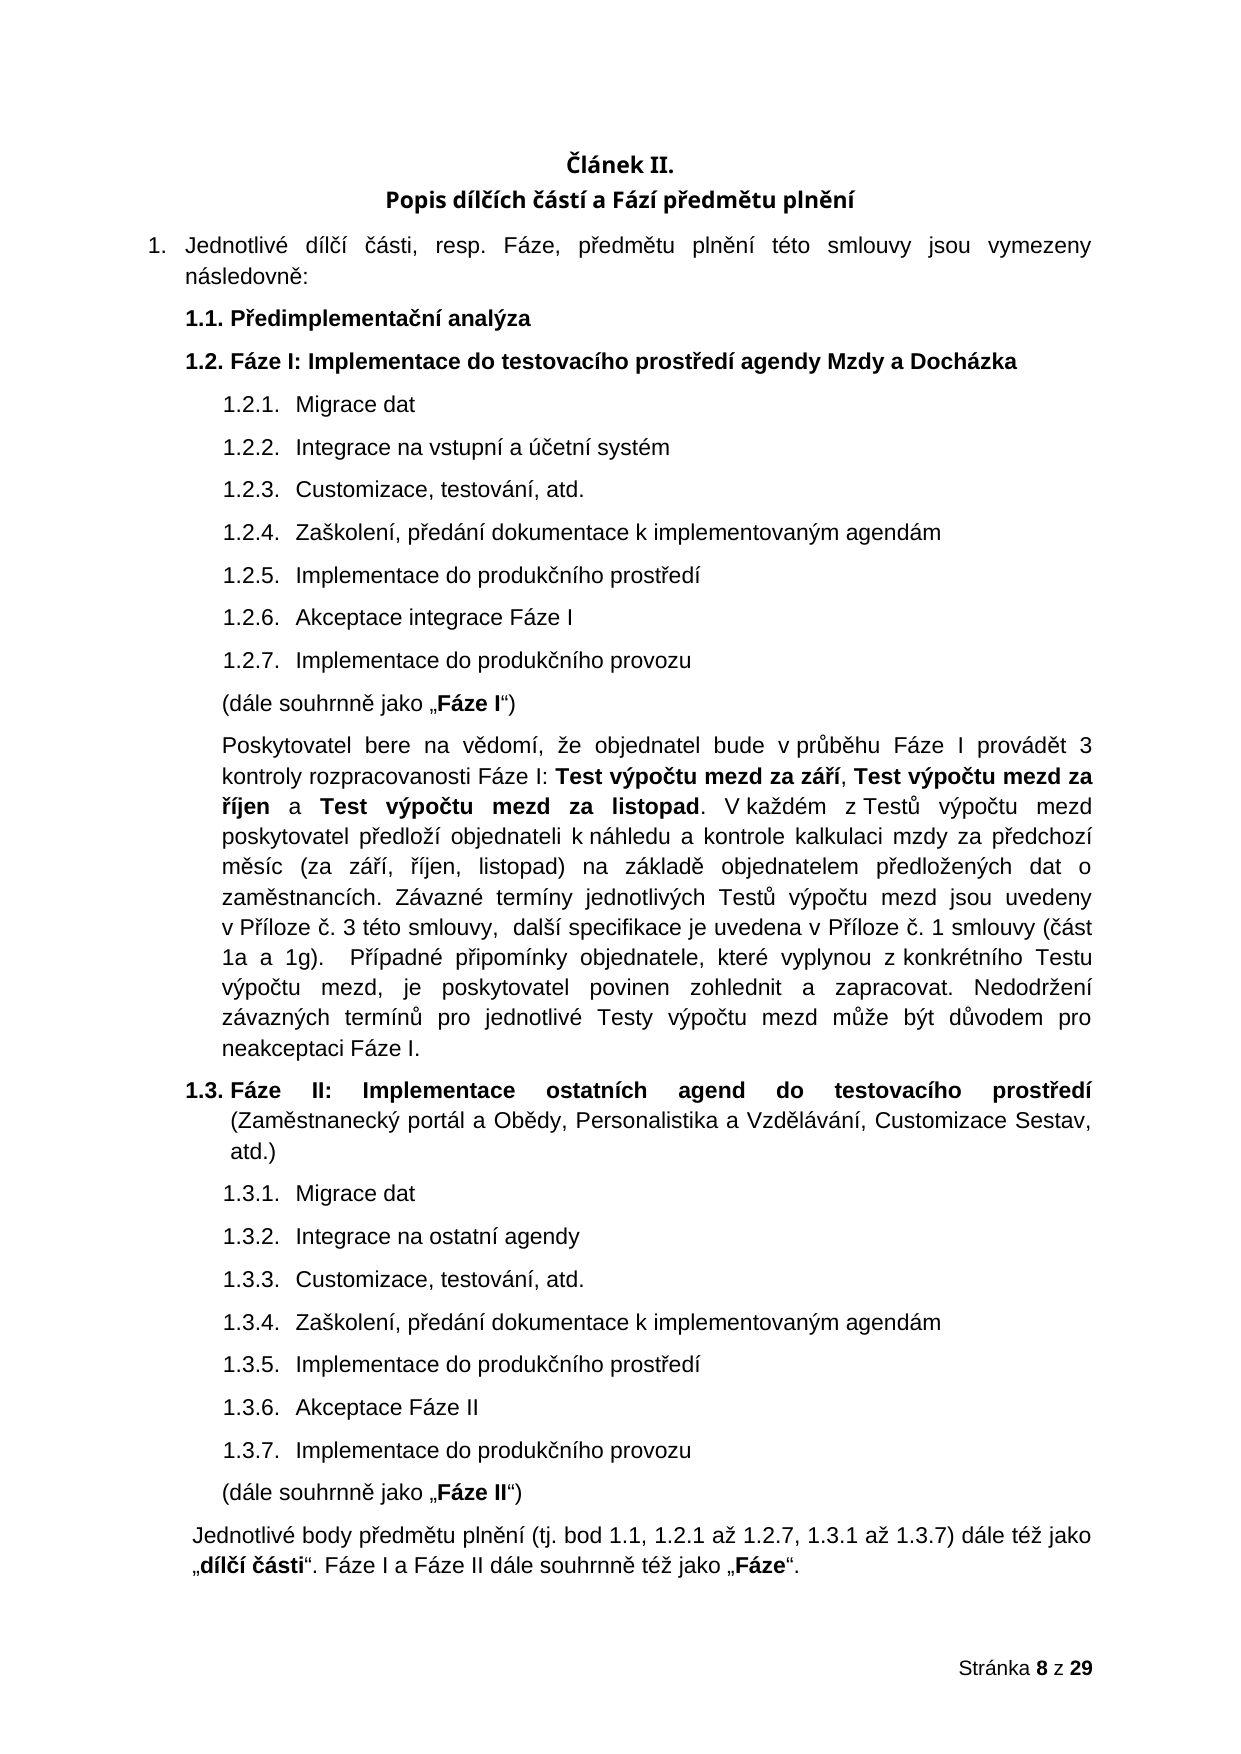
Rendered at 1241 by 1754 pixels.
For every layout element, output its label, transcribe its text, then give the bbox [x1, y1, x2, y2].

text Jednotlivé body předmětu plnění (tj. bod 1.1, 1.2.1 až 1.2.7, 1.3.1 až 1.3.7) dále též jako „dílčí části“. Fáze I a Fáze II dále souhrnně též jako „Fáze“. [192, 1522, 1092, 1578]
list Fáze II: Implementace ostatních agend do testovacího prostředí (Zaměstnanecký portál a Obědy, Personalistika a Vzdělávání, Customizace Sestav, atd.) [185, 1077, 1092, 1164]
list Zaškolení, předání dokumentace k implementovaným agendám [223, 519, 1092, 545]
list Migrace dat [223, 391, 1092, 417]
list Implementace do produkčního provozu [223, 1437, 1092, 1463]
list Integrace na ostatní agendy [223, 1223, 1092, 1249]
list Akceptace integrace Fáze I [223, 604, 1092, 631]
list Implementace do produkčního prostředí [223, 562, 1092, 588]
text (dále souhrnně jako „Fáze I“) [222, 690, 1092, 716]
list Customizace, testování, atd. [223, 1266, 1092, 1292]
list Customizace, testování, atd. [223, 476, 1092, 502]
list Integrace na vstupní a účetní systém [223, 433, 1092, 460]
text Popis dílčích částí a Fází předmětu plnění [148, 184, 1092, 215]
list Jednotlivé dílčí části, resp. Fáze, předmětu plnění této smlouvy jsou vymezeny následovně: [148, 232, 1092, 289]
list Implementace do produkčního prostředí [223, 1351, 1092, 1377]
list Fáze I: Implementace do testovacího prostředí agendy Mzdy a Docházka [185, 348, 1092, 374]
text Poskytovatel bere na vědomí, že objednatel bude v průběhu Fáze I provádět 3 kontroly rozpracovanosti Fáze I: Test výpočtu mezd za září, Test výpočtu mezd za říjen a Test výpočtu mezd za listopad. V každém z Testů výpočtu mezd poskytovatel předloží objednateli k náhledu a kontrole kalkulaci mzdy za předchozí měsíc (za září, říjen, listopad) na základě objednatelem předložených dat o zaměstnancích. Závazné termíny jednotlivých Testů výpočtu mezd jsou uvedeny v Příloze č. 3 této smlouvy, další specifikace je uvedena v Příloze č. 1 smlouvy (část 1a a 1g). Případné připomínky objednatele, které vyplynou z konkrétního Testu výpočtu mezd, je poskytovatel povinen zohlednit a zapracovat. Nedodržení závazných termínů pro jednotlivé Testy výpočtu mezd může být důvodem pro neakceptaci Fáze I. [222, 732, 1092, 1061]
list Zaškolení, předání dokumentace k implementovaným agendám [223, 1308, 1092, 1335]
list Migrace dat [223, 1180, 1092, 1207]
list Akceptace Fáze II [223, 1394, 1092, 1420]
text (dále souhrnně jako „Fáze II“) [222, 1479, 1092, 1506]
list Implementace do produkčního provozu [223, 647, 1092, 673]
list Předimplementační analýza [185, 305, 1092, 332]
